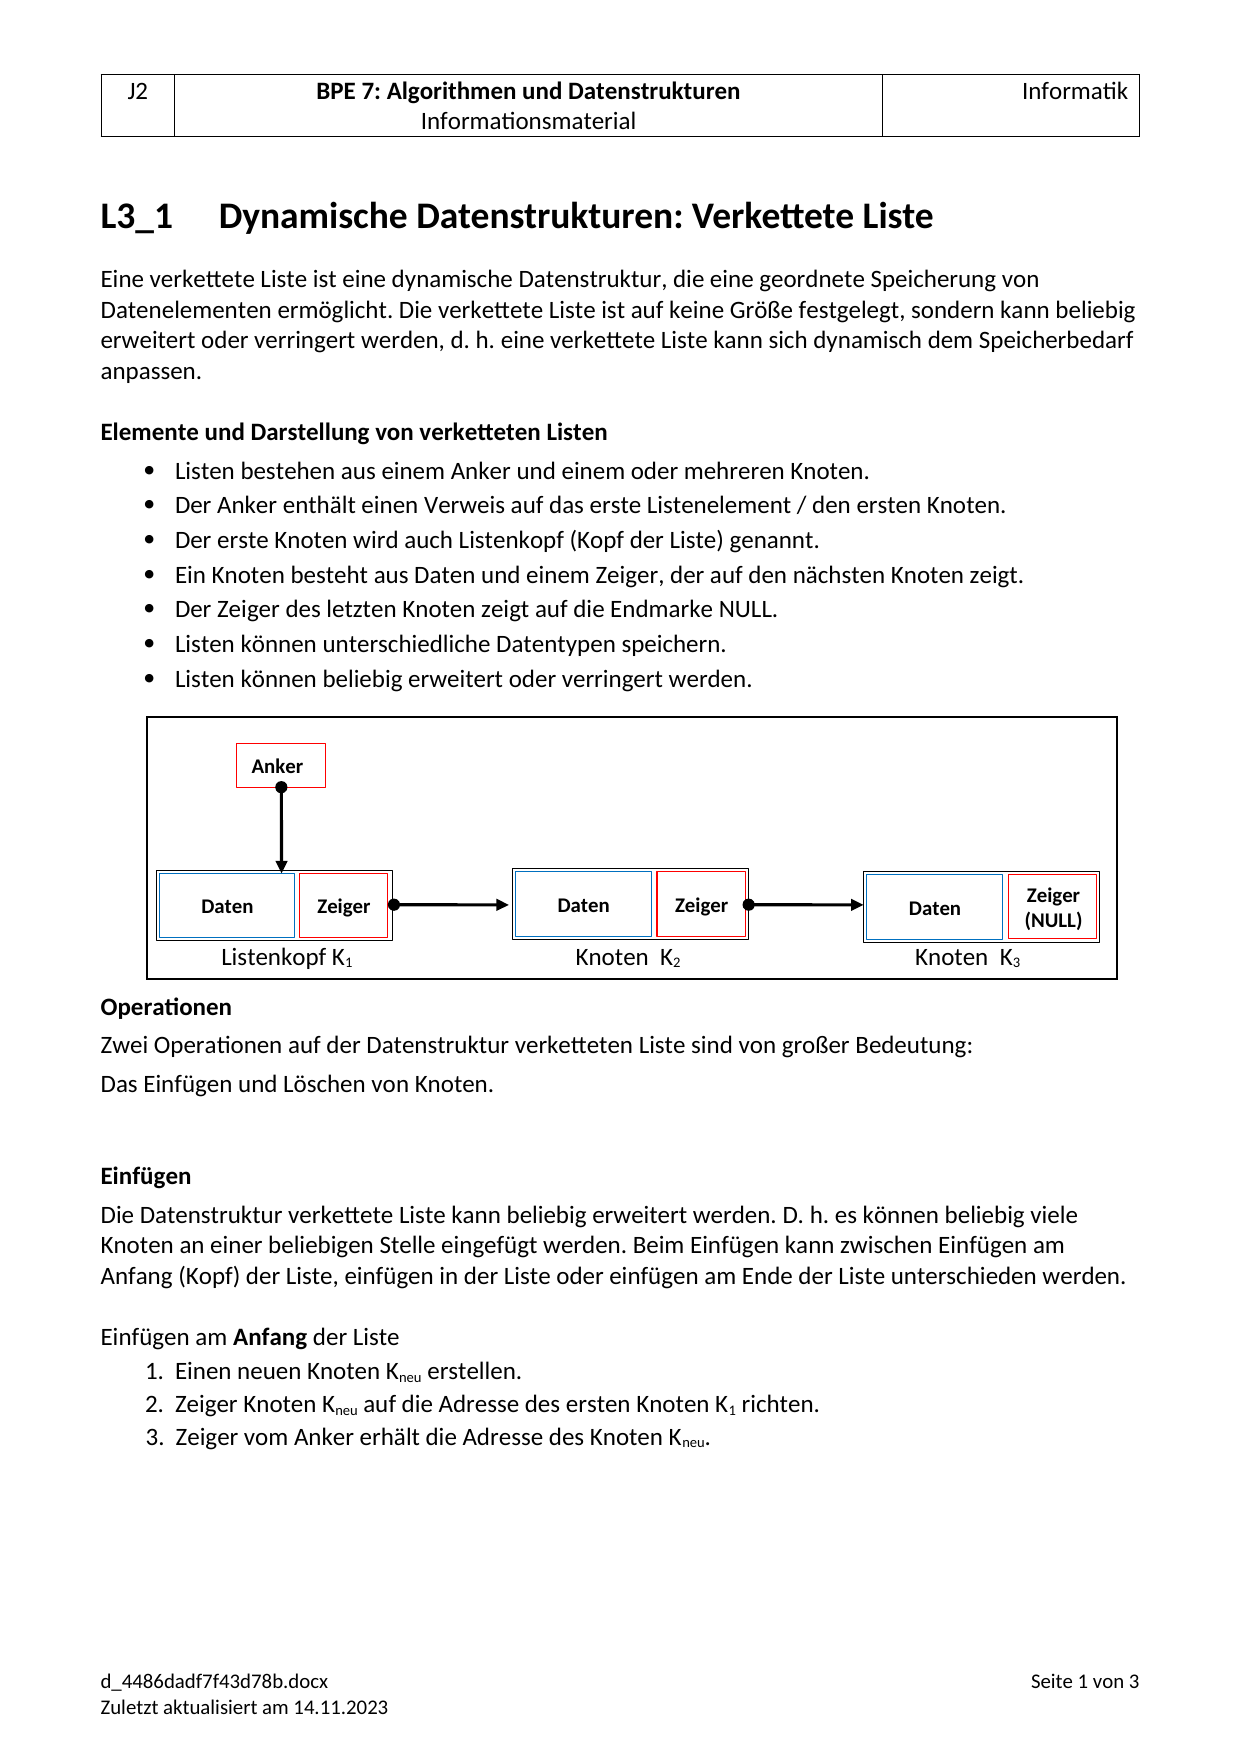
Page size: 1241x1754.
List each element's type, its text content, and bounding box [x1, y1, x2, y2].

list Einen neuen Knoten Kneu erstellen. [145, 1356, 1140, 1386]
text Einfügen [100, 1160, 1140, 1190]
list Der erste Knoten wird auch Listenkopf (Kopf der Liste) genannt. [145, 524, 1140, 555]
text Das Einfügen und Löschen von Knoten. [100, 1068, 1140, 1099]
list Zeiger Knoten Kneu auf die Adresse des ersten Knoten K1 richten. [145, 1388, 1140, 1419]
list Zeiger vom Anker erhält die Adresse des Knoten Kneu. [145, 1421, 1140, 1451]
subtitle L3_1 Dynamische Datenstrukturen: Verkettete Liste [100, 192, 1140, 238]
text Elemente und Darstellung von verketteten Listen [100, 416, 1140, 446]
list Listen bestehen aus einem Anker und einem oder mehreren Knoten. [145, 455, 1140, 485]
text Zwei Operationen auf der Datenstruktur verketteten Liste sind von großer Bedeutung: [100, 1029, 1140, 1060]
list Ein Knoten besteht aus Daten und einem Zeiger, der auf den nächsten Knoten zeigt. [145, 559, 1140, 589]
list Listen können unterschiedliche Datentypen speichern. [145, 628, 1140, 659]
list Der Zeiger des letzten Knoten zeigt auf die Endmarke NULL. [145, 593, 1140, 624]
list Der Anker enthält einen Verweis auf das erste Listenelement / den ersten Knoten. [145, 489, 1140, 520]
text Operationen [100, 754, 1140, 1021]
list Listen können beliebig erweitert oder verringert werden. [145, 663, 1140, 693]
text Die Datenstruktur verkettete Liste kann beliebig erweitert werden. D. h. es können beliebig viele Knoten an einer beliebigen Stelle eingefügt werden. Beim Einfügen kann zwischen Einfügen am Anfang (Kopf) der Liste, einfügen in der Liste oder einfügen am Ende der Liste unterschieden werden. [100, 1199, 1140, 1290]
text Eine verkettete Liste ist eine dynamische Datenstruktur, die eine geordnete Speicherung von Datenelementen ermöglicht. Die verkettete Liste ist auf keine Größe festgelegt, sondern kann beliebig erweitert oder verringert werden, d. h. eine verkettete Liste kann sich dynamisch dem Speicherbedarf anpassen. [100, 263, 1140, 385]
text Einfügen am Anfang der Liste [100, 1321, 1140, 1351]
